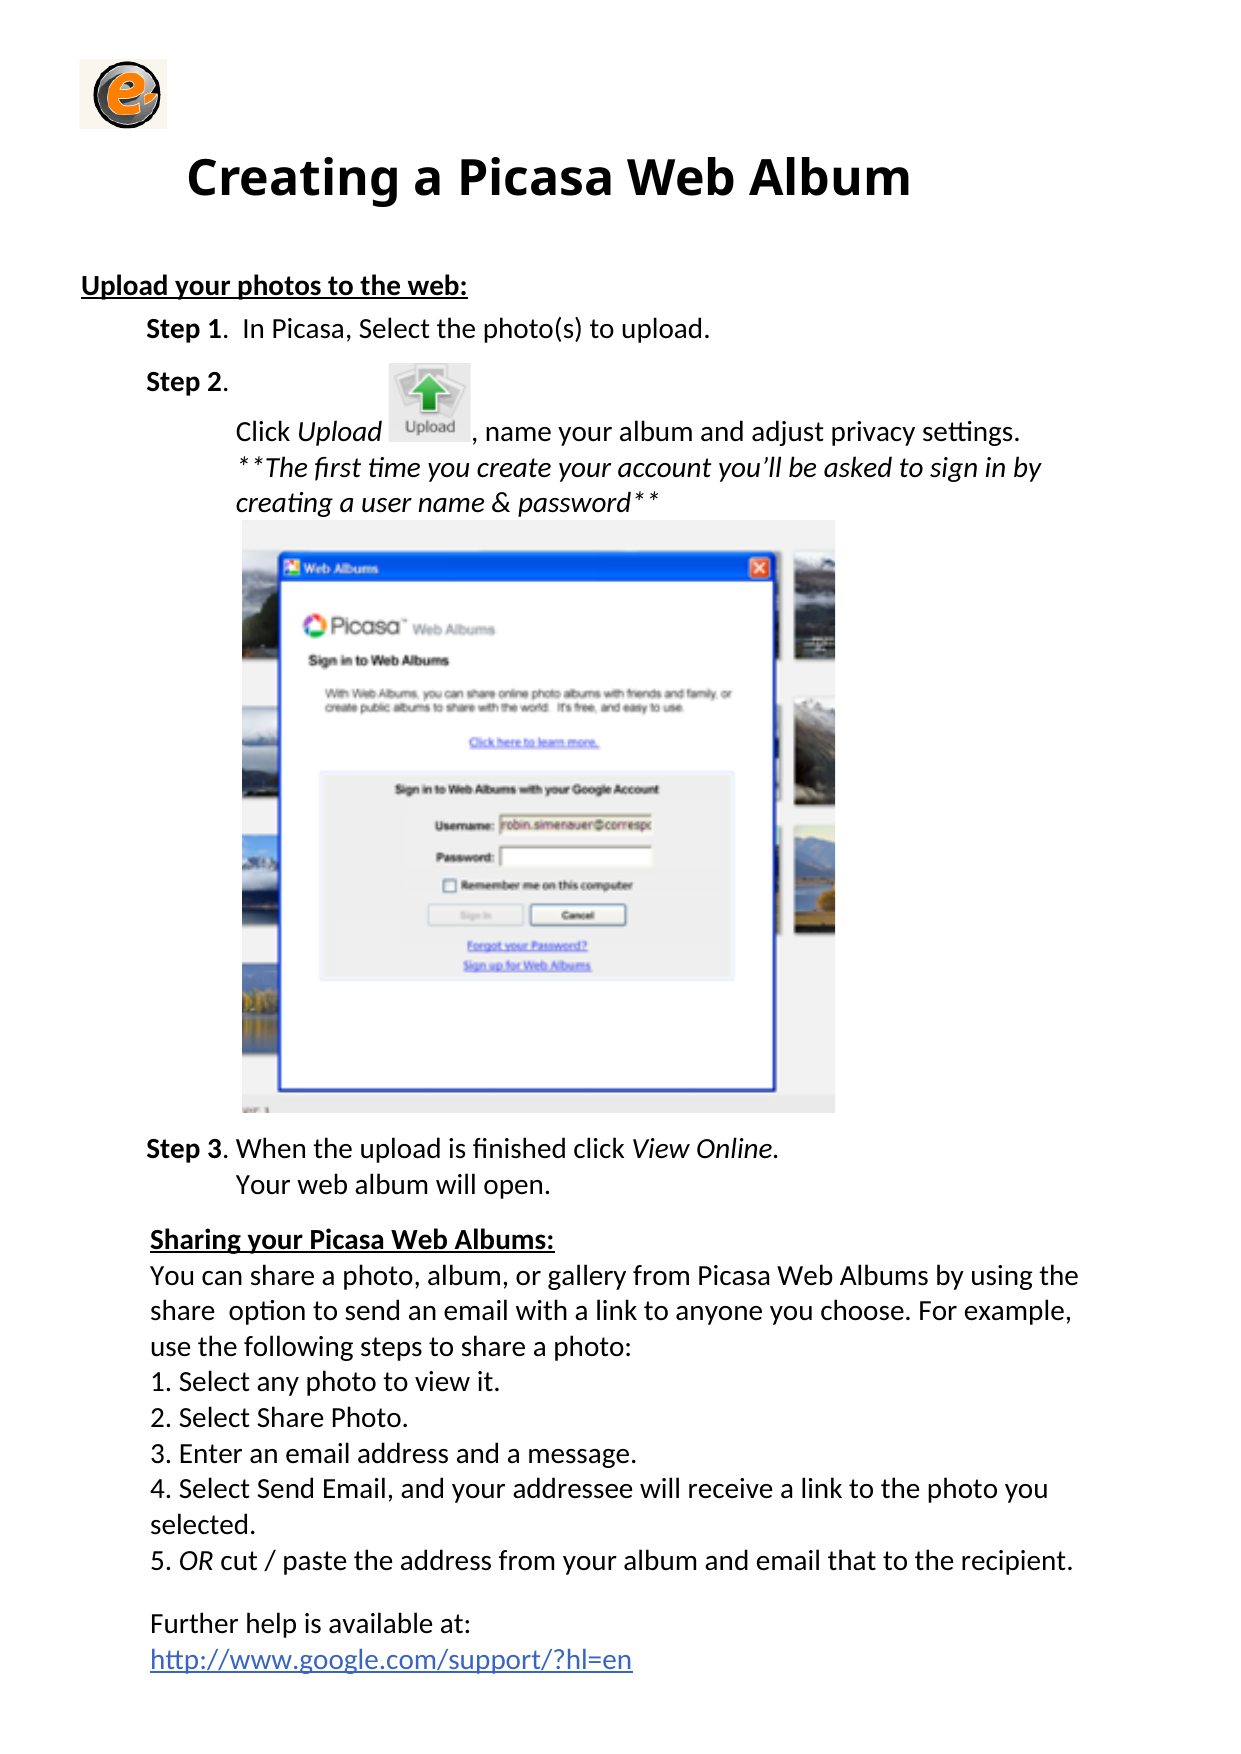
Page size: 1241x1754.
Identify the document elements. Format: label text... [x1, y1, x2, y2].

table_header Creating a Picasa Web Album [79, 59, 1019, 1221]
text You can share a photo, album, or gallery from Picasa Web Albums by using the share option to send an email with a link to anyone you choose. For example, use the following steps to share a photo: 1. Select any photo to view it. 2. Select Share Photo. 3. Enter an email address and a message. 4. Select Send Email, and your addressee will receive a link to the photo you selected. [150, 1257, 1090, 1542]
text Sharing your Picasa Web Albums: [150, 1221, 1090, 1257]
picture [79, 59, 167, 129]
text http://www.google.com/support/?hl=en [150, 1641, 1090, 1677]
text Further help is available at: [150, 1605, 1090, 1641]
text 5. OR cut / paste the address from your album and email that to the recipient. [150, 1542, 1090, 1605]
picture [242, 520, 836, 1113]
picture [388, 363, 471, 442]
